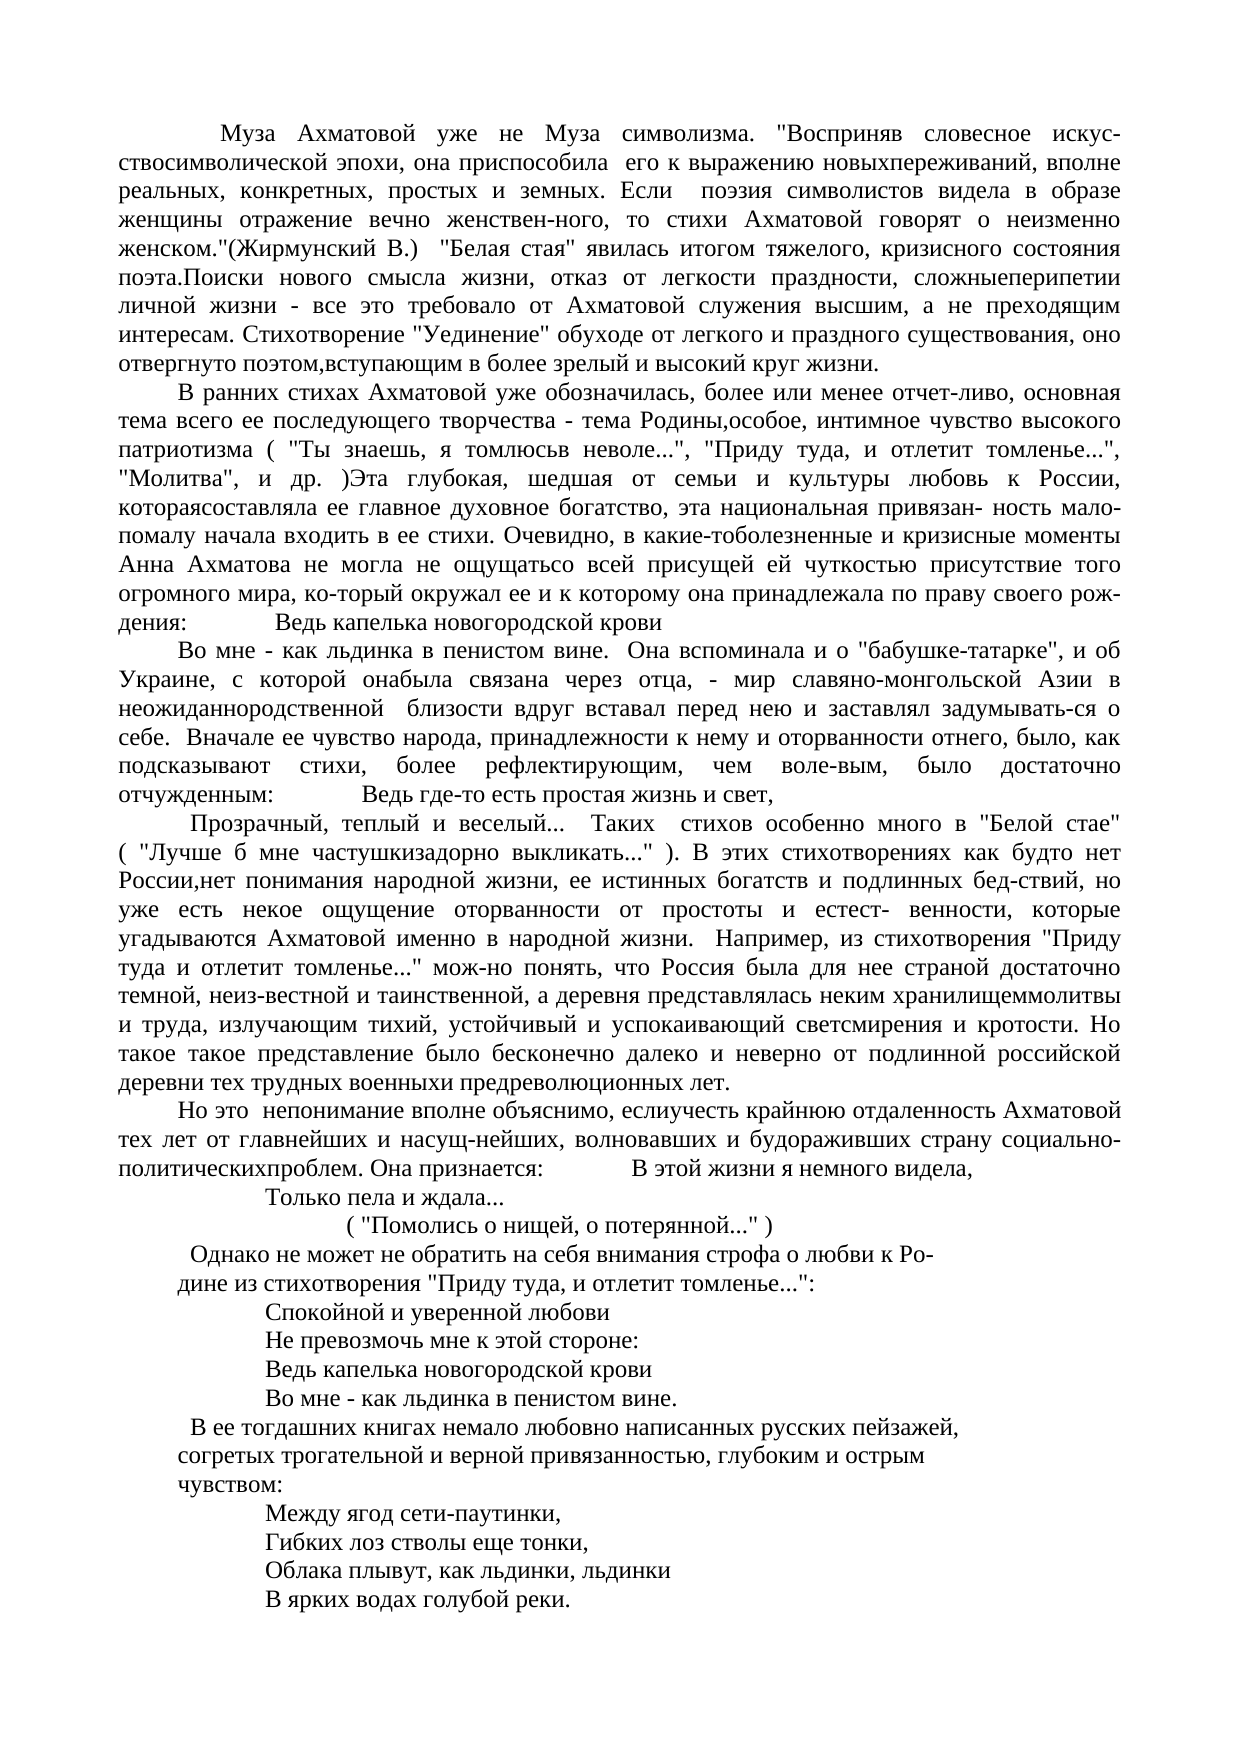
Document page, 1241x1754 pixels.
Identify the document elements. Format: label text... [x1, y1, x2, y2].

text дине из стихотворения "Приду туда, и отлетит томленье...": [118, 1268, 1122, 1297]
text Во мне - как льдинка в пенистом вине. Она вспоминала и о "бабушке-татарке", и об Украине, с которой онабыла связана через отца, - мир славяно-монгольской Азии в неожиданнородственной близости вдруг вставал перед нею и заставлял задумывать-ся о себе. Вначале ее чувство народа, принадлежности к нему и оторванности отнего, было, как подсказывают стихи, более рефлектирующим, чем воле-вым, было достаточно отчужденным: Ведь где-то есть простая жизнь и свет, [118, 636, 1122, 808]
text Между ягод сети-паутинки, [118, 1498, 1122, 1527]
text Только пела и ждала... [118, 1182, 1122, 1211]
text В ярких водах голубой реки. [118, 1584, 1122, 1613]
text Гибких лоз стволы еще тонки, [118, 1527, 1122, 1556]
text Не превозмочь мне к этой стороне: [118, 1326, 1122, 1354]
text согретых трогательной и верной привязанностью, глубоким и острым [118, 1441, 1122, 1469]
text Однако не может не обратить на себя внимания строфа о любви к Ро- [118, 1239, 1122, 1268]
text чувством: [118, 1469, 1122, 1498]
text Но это непонимание вполне объяснимо, еслиучесть крайнюю отдаленность Ахматовой тех лет от главнейших и насущ-нейших, волновавших и будораживших страну социально-политическихпроблем. Она признается: В этой жизни я немного видела, [118, 1096, 1122, 1182]
text Прозрачный, теплый и веселый... Таких стихов особенно много в "Белой стае" ( "Лучше б мне частушкизадорно выкликать..." ). В этих стихотворениях как будто нет России,нет понимания народной жизни, ее истинных богатств и подлинных бед-ствий, но уже есть некое ощущение оторванности от простоты и естест- венности, которые угадываются Ахматовой именно в народной жизни. Например, из стихотворения "Приду туда и отлетит томленье..." мож-но понять, что Россия была для нее страной достаточно темной, неиз-вестной и таинственной, а деревня представлялась неким хранилищеммолитвы и труда, излучающим тихий, устойчивый и успокаивающий светсмирения и кротости. Но такое такое представление было бесконечно далеко и неверно от подлинной российской деревни тех трудных военныхи предреволюционных лет. [118, 808, 1122, 1096]
text Муза Ахматовой уже не Муза символизма. "Восприняв словесное искус-ствосимволической эпохи, она приспособила его к выражению новыхпереживаний, вполне реальных, конкретных, простых и земных. Если поэзия символистов видела в образе женщины отражение вечно женствен-ного, то стихи Ахматовой говорят о неизменно женском."(Жирмунский В.) "Белая стая" явилась итогом тяжелого, кризисного состояния поэта.Поиски нового смысла жизни, отказ от легкости праздности, сложныеперипетии личной жизни - все это требовало от Ахматовой служения высшим, а не преходящим интересам. Стихотворение "Уединение" обуходе от легкого и праздного существования, оно отвергнуто поэтом,вступающим в более зрелый и высокий круг жизни. [118, 118, 1122, 377]
text В ее тогдашних книгах немало любовно написанных русских пейзажей, [118, 1412, 1122, 1441]
text Ведь капелька новогородской крови [118, 1354, 1122, 1383]
text Облака плывут, как льдинки, льдинки [118, 1556, 1122, 1584]
text В ранних стихах Ахматовой уже обозначилась, более или менее отчет-ливо, основная тема всего ее последующего творчества - тема Родины,особое, интимное чувство высокого патриотизма ( "Ты знаешь, я томлюсьв неволе...", "Приду туда, и отлетит томленье...", "Молитва", и др. )Эта глубокая, шедшая от семьи и культуры любовь к России, котораясоставляла ее главное духовное богатство, эта национальная привязан- ность мало-помалу начала входить в ее стихи. Очевидно, в какие-тоболезненные и кризисные моменты Анна Ахматова не могла не ощущатьсо всей присущей ей чуткостью присутствие того огромного мира, ко-торый окружал ее и к которому она принадлежала по праву своего рож-дения: Ведь капелька новогородской крови [118, 377, 1122, 636]
text ( "Помолись о нищей, о потерянной..." ) [118, 1211, 1122, 1239]
text Во мне - как льдинка в пенистом вине. [118, 1383, 1122, 1412]
text Спокойной и уверенной любови [118, 1297, 1122, 1326]
